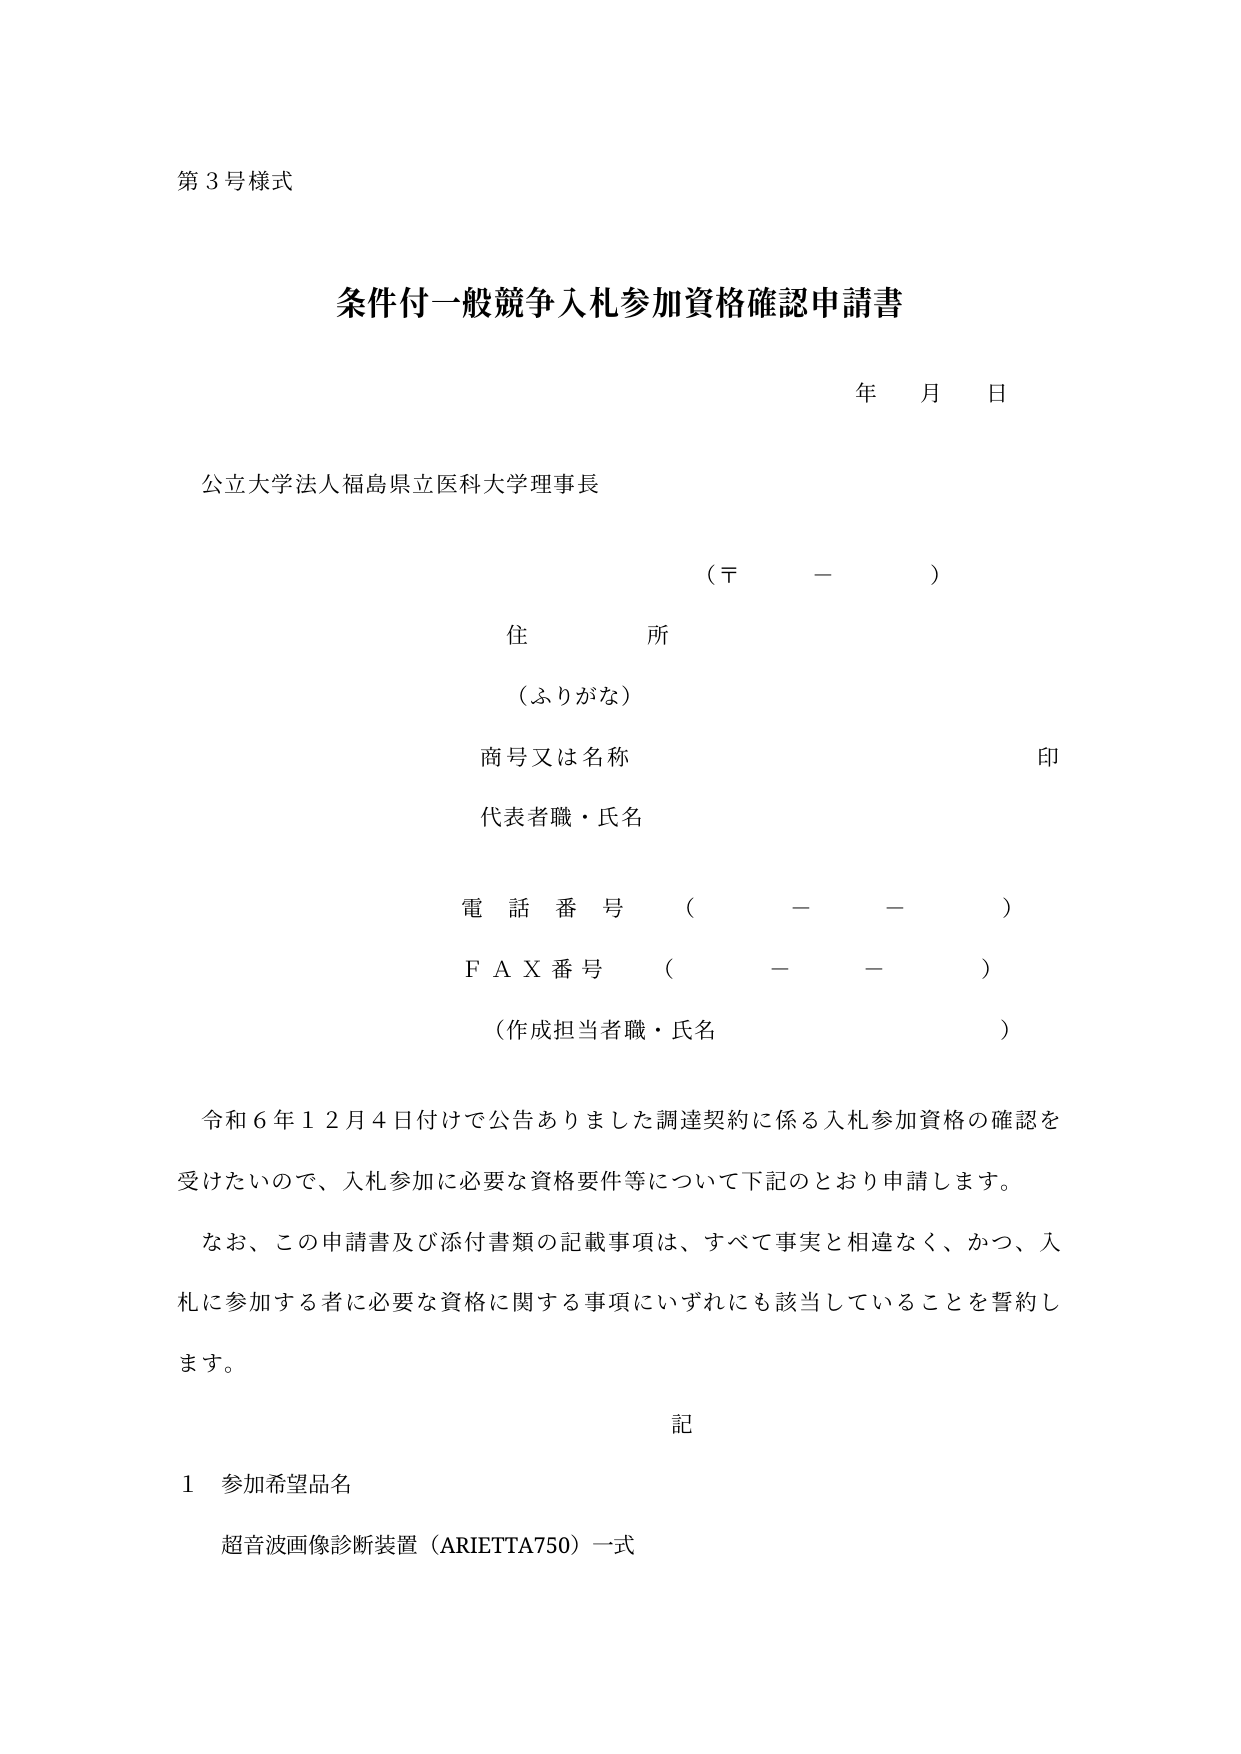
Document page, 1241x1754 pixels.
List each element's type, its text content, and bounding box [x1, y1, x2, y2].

text １ 参加希望品名 [177, 1453, 1063, 1513]
text なお、この申請書及び添付書類の記載事項は、すべて事実と相違なく、かつ、入札に参加する者に必要な資格に関する事項にいずれにも該当していることを誓約します。 [177, 1210, 1063, 1392]
text （ふりがな） [177, 665, 1063, 725]
text 住 所 [177, 604, 1063, 665]
text （作成担当者職・氏名 ） [177, 998, 1063, 1059]
text 第３号様式 [177, 149, 1063, 210]
text （〒 － ） [177, 543, 1063, 604]
text 超音波画像診断装置（ARIETTA750）一式 [177, 1513, 1063, 1574]
text 商号又は名称 印 代表者職・氏名 [177, 725, 1063, 847]
text 条件付一般競争入札参加資格確認申請書 [177, 271, 1063, 331]
text 公立大学法人福島県立医科大学理事長 [177, 453, 1063, 513]
text 令和６年１２月４日付けで公告ありました調達契約に係る入札参加資格の確認を受けたいので、入札参加に必要な資格要件等について下記のとおり申請します。 [177, 1089, 1063, 1210]
text 電 話 番 号 （ － － ） [177, 877, 1063, 938]
text 記 [177, 1392, 1063, 1453]
text 年 月 日 [177, 362, 1063, 422]
text Ｆ Ａ Ｘ 番 号 （ － － ） [177, 938, 1063, 998]
